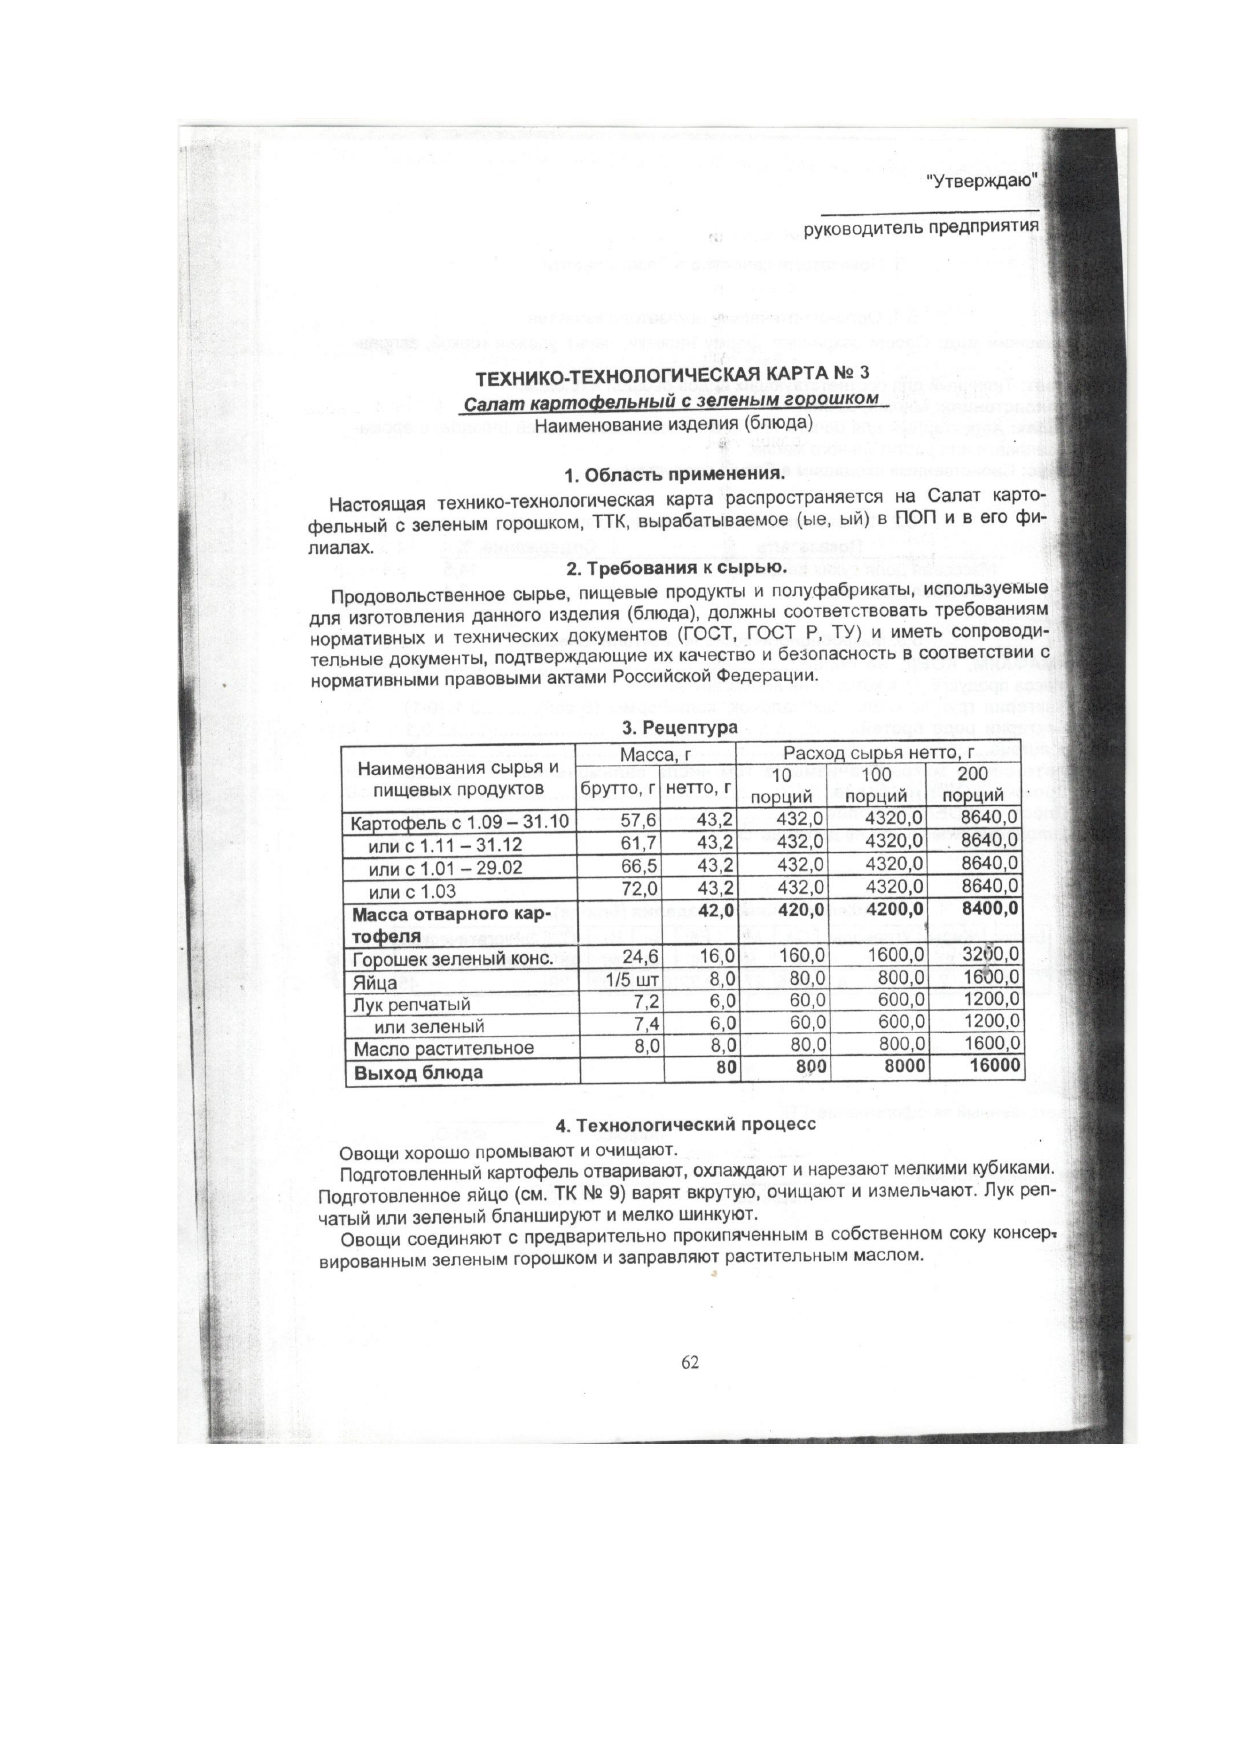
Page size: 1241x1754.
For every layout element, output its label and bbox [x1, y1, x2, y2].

picture [177, 118, 1152, 1458]
